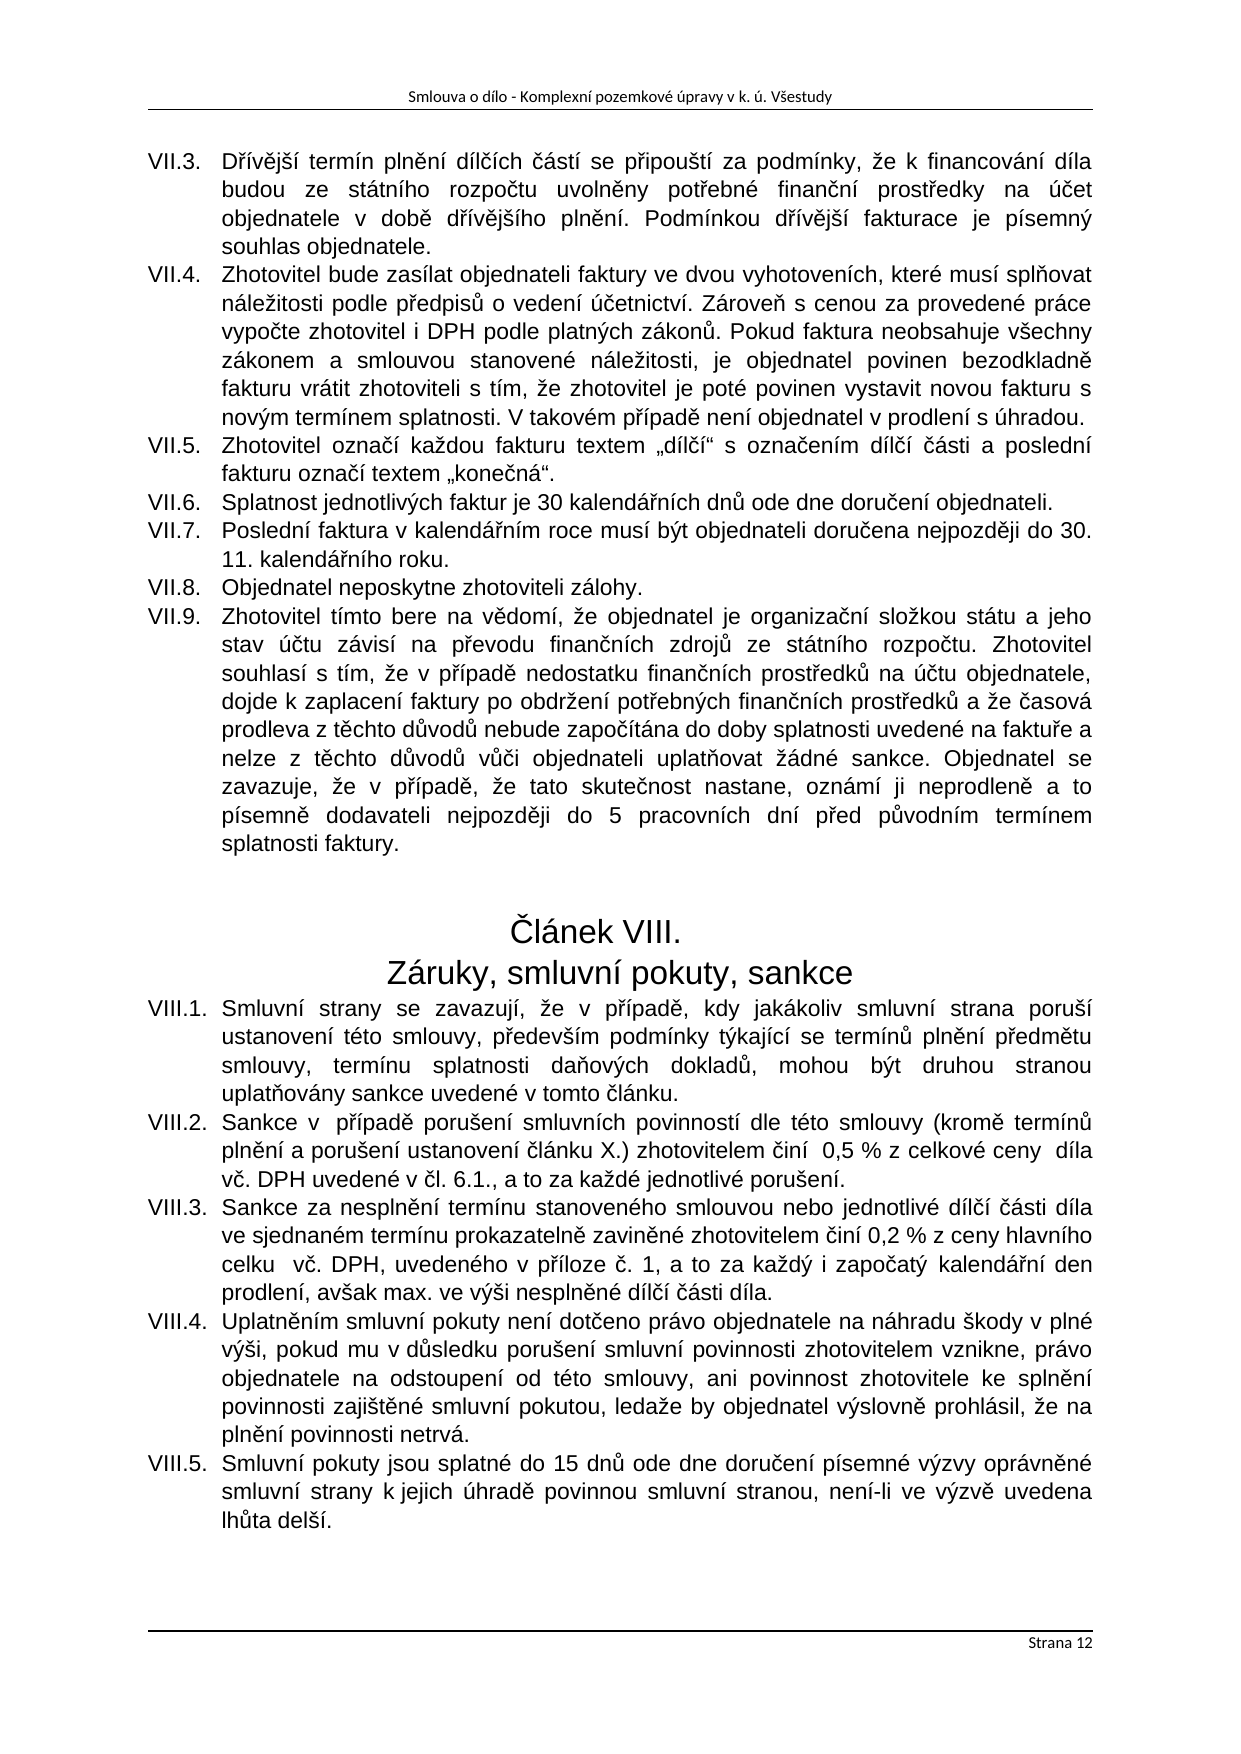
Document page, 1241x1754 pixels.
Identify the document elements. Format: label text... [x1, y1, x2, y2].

list Zhotovitel bude zasílat objednateli faktury ve dvou vyhotoveních, které musí splňovat náležitosti podle předpisů o vedení účetnictví. Zároveň s cenou za provedené práce vypočte zhotovitel i DPH podle platných zákonů. Pokud faktura neobsahuje všechny zákonem a smlouvou stanovené náležitosti, je objednatel povinen bezodkladně fakturu vrátit zhotoviteli s tím, že zhotovitel je poté povinen vystavit novou fakturu s novým termínem splatnosti. V takovém případě není objednatel v prodlení s úhradou. [148, 261, 1093, 430]
list Zhotovitel tímto bere na vědomí, že objednatel je organizační složkou státu a jeho stav účtu závisí na převodu finančních zdrojů ze státního rozpočtu. Zhotovitel souhlasí s tím, že v případě nedostatku finančních prostředků na účtu objednatele, dojde k zaplacení faktury po obdržení potřebných finančních prostředků a že časová prodleva z těchto důvodů nebude započítána do doby splatnosti uvedené na faktuře a nelze z těchto důvodů vůči objednateli uplatňovat žádné sankce. Objednatel se zavazuje, že v případě, že tato skutečnost nastane, oznámí ji neprodleně a to písemně dodavateli nejpozději do 5 pracovních dní před původním termínem splatnosti faktury. [148, 603, 1093, 856]
subtitle Záruky, smluvní pokuty, sankce [148, 912, 1093, 992]
list Splatnost jednotlivých faktur je 30 kalendářních dnů ode dne doručení objednateli. [148, 489, 1093, 515]
list Poslední faktura v kalendářním roce musí být objednateli doručena nejpozději do 30. 11. kalendářního roku. [148, 517, 1093, 572]
list Zhotovitel označí každou fakturu textem „dílčí“ s označením dílčí části a poslední fakturu označí textem „konečná“. [148, 432, 1093, 487]
list Smluvní strany se zavazují, že v případě, kdy jakákoliv smluvní strana poruší ustanovení této smlouvy, především podmínky týkající se termínů plnění předmětu smlouvy, termínu splatnosti daňových dokladů, mohou být druhou stranou uplatňovány sankce uvedené v tomto článku. [148, 995, 1093, 1107]
list Uplatněním smluvní pokuty není dotčeno právo objednatele na náhradu škody v plné výši, pokud mu v důsledku porušení smluvní povinnosti zhotovitelem vznikne, právo objednatele na odstoupení od této smlouvy, ani povinnost zhotovitele ke splnění povinnosti zajištěné smluvní pokutou, ledaže by objednatel výslovně prohlásil, že na plnění povinnosti netrvá. [148, 1308, 1093, 1448]
list Dřívější termín plnění dílčích částí se připouští za podmínky, že k financování díla budou ze státního rozpočtu uvolněny potřebné finanční prostředky na účet objednatele v době dřívějšího plnění. Podmínkou dřívější fakturace je písemný souhlas objednatele. [148, 148, 1093, 259]
list Objednatel neposkytne zhotoviteli zálohy. [148, 574, 1093, 601]
list Sankce v případě porušení smluvních povinností dle této smlouvy (kromě termínů plnění a porušení ustanovení článku X.) zhotovitelem činí 0,5 % z celkové ceny díla vč. DPH uvedené v čl. 6.1., a to za každé jednotlivé porušení. [148, 1109, 1093, 1192]
list Smluvní pokuty jsou splatné do 15 dnů ode dne doručení písemné výzvy oprávněné smluvní strany k jejich úhradě povinnou smluvní stranou, není-li ve výzvě uvedena lhůta delší. [148, 1450, 1093, 1533]
list Sankce za nesplnění termínu stanoveného smlouvou nebo jednotlivé dílčí části díla ve sjednaném termínu prokazatelně zaviněné zhotovitelem činí 0,2 % z ceny hlavního celku vč. DPH, uvedeného v příloze č. 1, a to za každý i započatý kalendářní den prodlení, avšak max. ve výši nesplněné dílčí části díla. [148, 1194, 1093, 1306]
